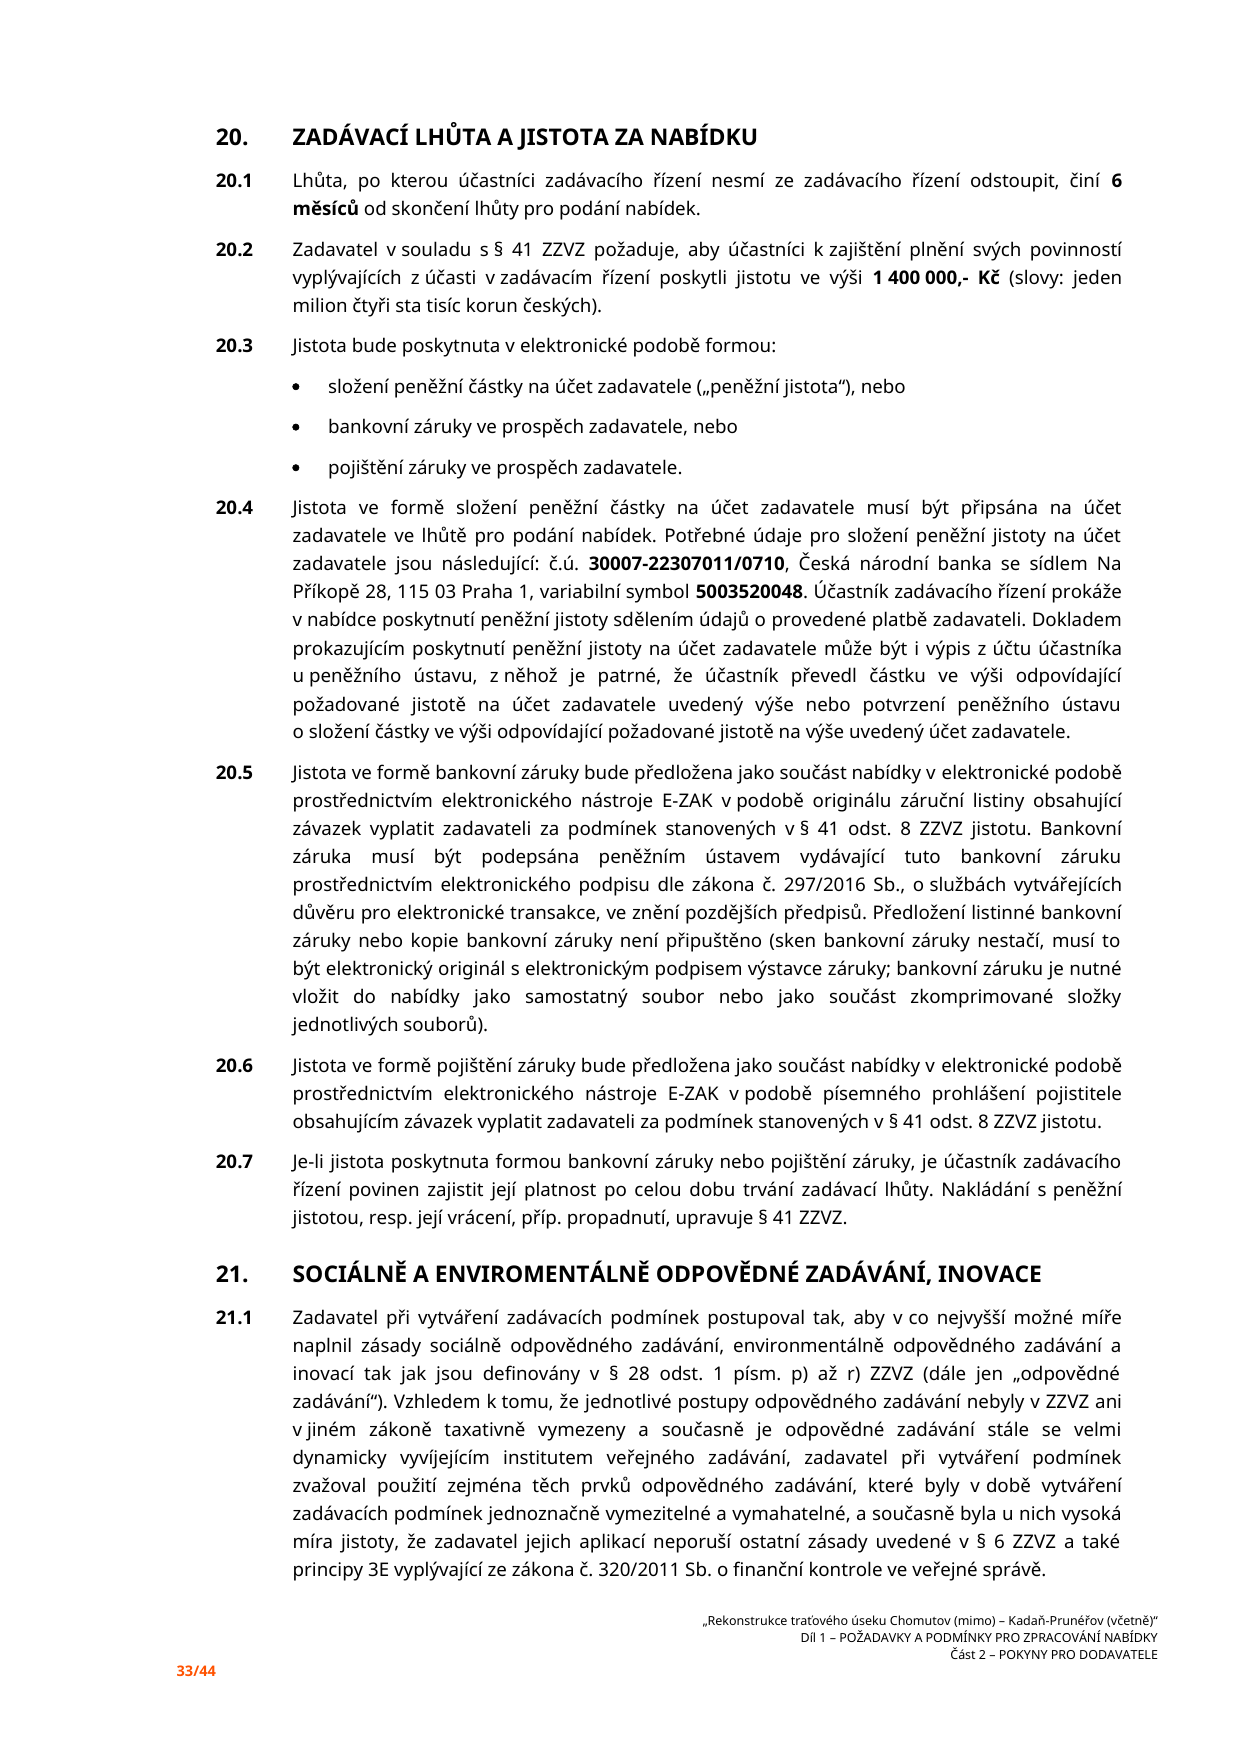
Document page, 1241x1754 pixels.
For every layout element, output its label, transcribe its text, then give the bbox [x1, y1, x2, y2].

text ZADÁVACÍ LHŮTA A JISTOTA ZA NABÍDKU [216, 121, 1122, 152]
text SOCIÁLNĚ A ENVIROMENTÁLNĚ ODPOVĚDNÉ ZADÁVÁNÍ, INOVACE [216, 1258, 1122, 1289]
text Jistota ve formě složení peněžní částky na účet zadavatele musí být připsána na účet zadavatele ve lhůtě pro podání nabídek. Potřebné údaje pro složení peněžní jistoty na účet zadavatele jsou následující: č.ú. 30007-22307011/0710, Česká národní banka se sídlem Na Příkopě 28, 115 03 Praha 1, variabilní symbol 5003520048. Účastník zadávacího řízení prokáže v nabídce poskytnutí peněžní jistoty sdělením údajů o provedené platbě zadavateli. Dokladem prokazujícím poskytnutí peněžní jistoty na účet zadavatele může být i výpis z účtu účastníka u peněžního ústavu, z něhož je patrné, že účastník převedl částku ve výši odpovídající požadované jistotě na účet zadavatele uvedený výše nebo potvrzení peněžního ústavu o složení částky ve výši odpovídající požadované jistotě na výše uvedený účet zadavatele. [216, 495, 1122, 744]
text Zadavatel v souladu s § 41 ZZVZ požaduje, aby účastníci k zajištění plnění svých povinností vyplývajících z účasti v zadávacím řízení poskytli jistotu ve výši 1 400 000,- Kč (slovy: jeden milion čtyři sta tisíc korun českých). [216, 236, 1122, 318]
text pojištění záruky ve prospěch zadavatele. [292, 454, 1122, 480]
text Jistota ve formě bankovní záruky bude předložena jako součást nabídky v elektronické podobě prostřednictvím elektronického nástroje E-ZAK v podobě originálu záruční listiny obsahující závazek vyplatit zadavateli za podmínek stanovených v § 41 odst. 8 ZZVZ jistotu. Bankovní záruka musí být podepsána peněžním ústavem vydávající tuto bankovní záruku prostřednictvím elektronického podpisu dle zákona č. 297/2016 Sb., o službách vytvářejících důvěru pro elektronické transakce, ve znění pozdějších předpisů. Předložení listinné bankovní záruky nebo kopie bankovní záruky není připuštěno (sken bankovní záruky nestačí, musí to být elektronický originál s elektronickým podpisem výstavce záruky; bankovní záruku je nutné vložit do nabídky jako samostatný soubor nebo jako součást zkomprimované složky jednotlivých souborů). [216, 759, 1122, 1037]
text Jistota ve formě pojištění záruky bude předložena jako součást nabídky v elektronické podobě prostřednictvím elektronického nástroje E-ZAK v podobě písemného prohlášení pojistitele obsahujícím závazek vyplatit zadavateli za podmínek stanovených v § 41 odst. 8 ZZVZ jistotu. [216, 1052, 1122, 1134]
text Zadavatel při vytváření zadávacích podmínek postupoval tak, aby v co nejvyšší možné míře naplnil zásady sociálně odpovědného zadávání, environmentálně odpovědného zadávání a inovací tak jak jsou definovány v § 28 odst. 1 písm. p) až r) ZZVZ (dále jen „odpovědné zadávání“). Vzhledem k tomu, že jednotlivé postupy odpovědného zadávání nebyly v ZZVZ ani v jiném zákoně taxativně vymezeny a současně je odpovědné zadávání stále se velmi dynamicky vyvíjejícím institutem veřejného zadávání, zadavatel při vytváření podmínek zvažoval použití zejména těch prvků odpovědného zadávání, které byly v době vytváření zadávacích podmínek jednoznačně vymezitelné a vymahatelné, a současně byla u nich vysoká míra jistoty, že zadavatel jejich aplikací neporuší ostatní zásady uvedené v § 6 ZZVZ a také principy 3E vyplývající ze zákona č. 320/2011 Sb. o finanční kontrole ve veřejné správě. [216, 1304, 1122, 1582]
text Jistota bude poskytnuta v elektronické podobě formou: [216, 333, 1122, 358]
text bankovní záruky ve prospěch zadavatele, nebo [292, 414, 1122, 439]
text Lhůta, po kterou účastníci zadávacího řízení nesmí ze zadávacího řízení odstoupit, činí 6 měsíců od skončení lhůty pro podání nabídek. [216, 167, 1122, 221]
text Je-li jistota poskytnuta formou bankovní záruky nebo pojištění záruky, je účastník zadávacího řízení povinen zajistit její platnost po celou dobu trvání zadávací lhůty. Nakládání s peněžní jistotou, resp. její vrácení, příp. propadnutí, upravuje § 41 ZZVZ. [216, 1149, 1122, 1230]
text složení peněžní částky na účet zadavatele („peněžní jistota“), nebo [292, 373, 1122, 399]
